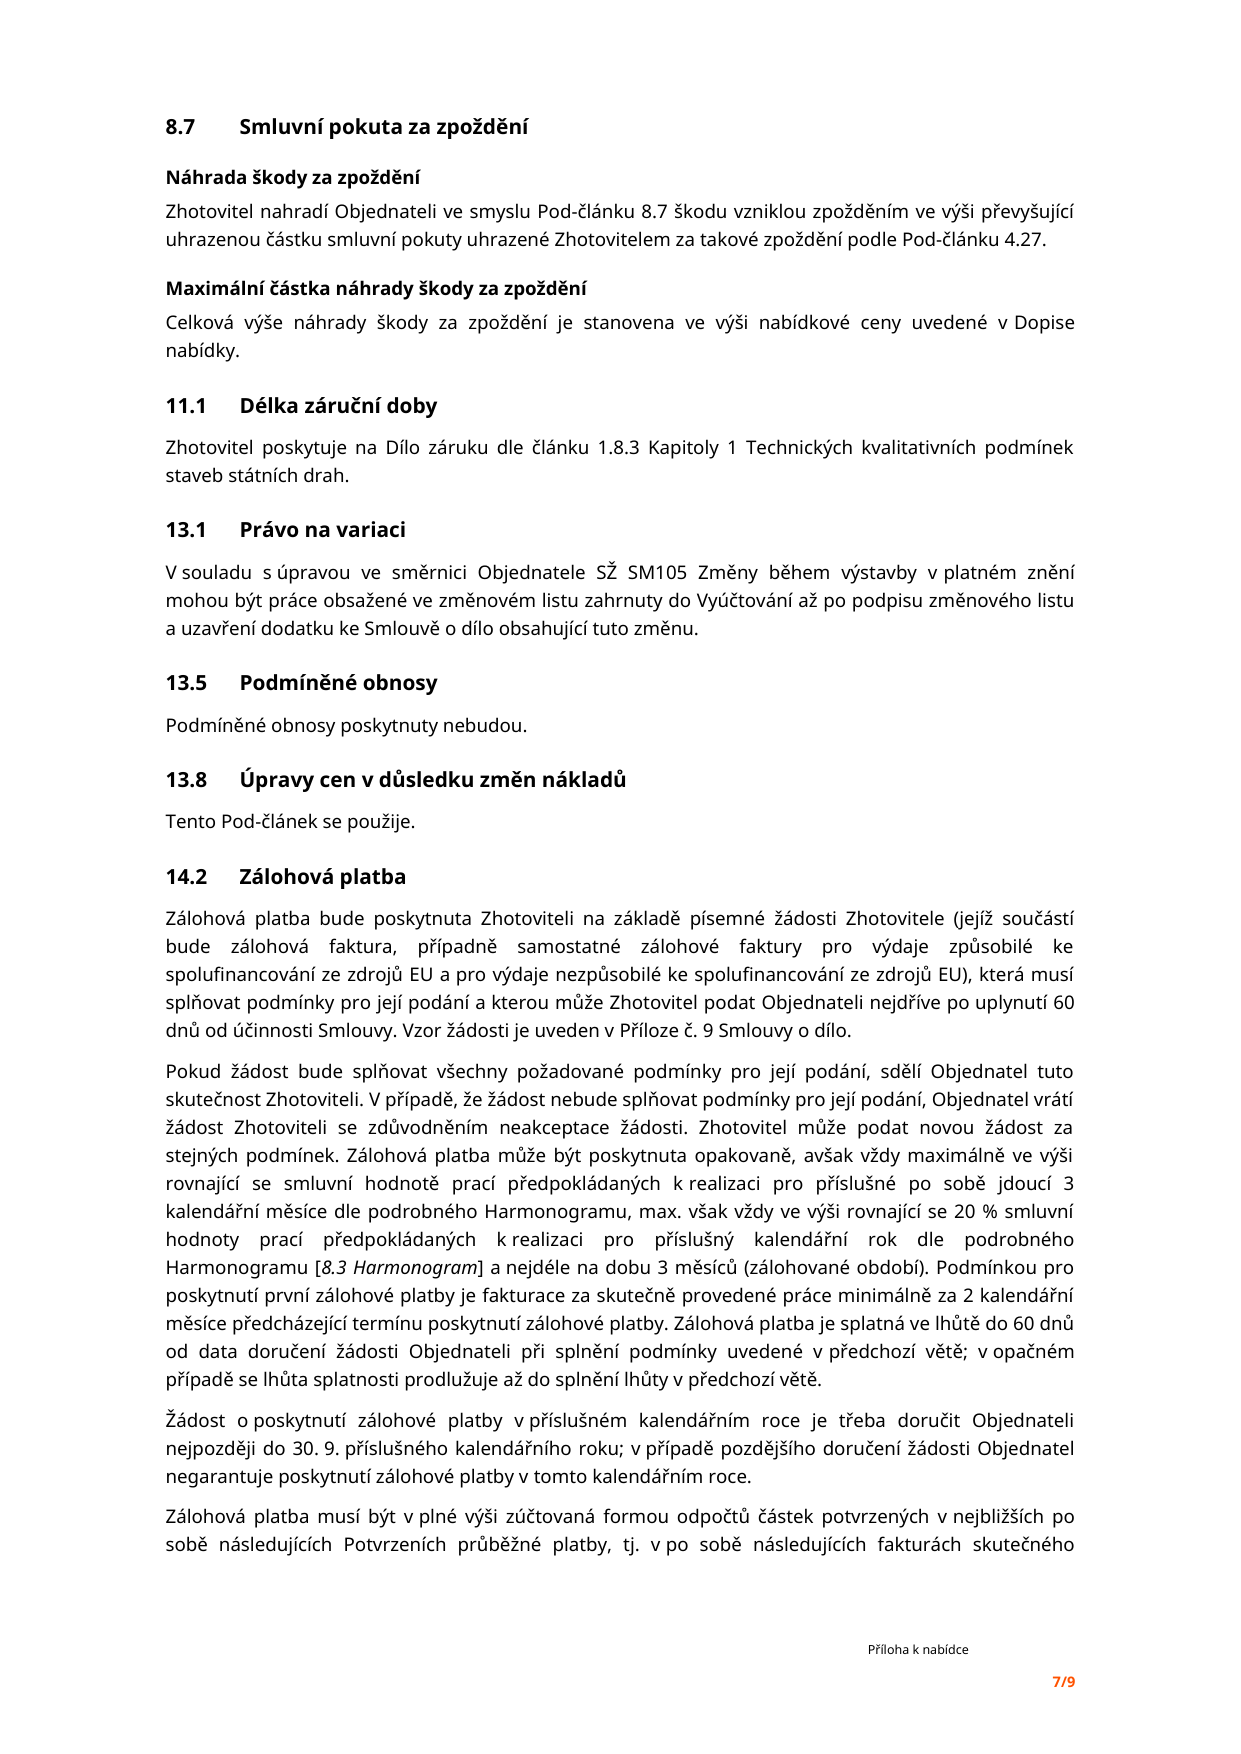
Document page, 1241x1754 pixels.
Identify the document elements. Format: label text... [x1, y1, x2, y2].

text Celková výše náhrady škody za zpoždění je stanovena ve výši nabídkové ceny uvedené v Dopise nabídky. [165, 310, 1075, 363]
text Pokud žádost bude splňovat všechny požadované podmínky pro její podání, sdělí Objednatel tuto skutečnost Zhotoviteli. V případě, že žádost nebude splňovat podmínky pro její podání, Objednatel vrátí žádost Zhotoviteli se zdůvodněním neakceptace žádosti. Zhotovitel může podat novou žádost za stejných podmínek. Zálohová platba může být poskytnuta opakovaně, avšak vždy maximálně ve výši rovnající se smluvní hodnotě prací předpokládaných k realizaci pro příslušné po sobě jdoucí 3 kalendářní měsíce dle podrobného Harmonogramu, max. však vždy ve výši rovnající se 20 % smluvní hodnoty prací předpokládaných k realizaci pro příslušný kalendářní rok dle podrobného Harmonogramu [8.3 Harmonogram] a nejdéle na dobu 3 měsíců (zálohované období). Podmínkou pro poskytnutí první zálohové platby je fakturace za skutečně provedené práce minimálně za 2 kalendářní měsíce předcházející termínu poskytnutí zálohové platby. Zálohová platba je splatná ve lhůtě do 60 dnů od data doručení žádosti Objednateli při splnění podmínky uvedené v předchozí větě; v opačném případě se lhůta splatnosti prodlužuje až do splnění lhůty v předchozí větě. [165, 1058, 1075, 1392]
text 13.8 Úpravy cen v důsledku změn nákladů [165, 765, 1075, 793]
text V souladu s úpravou ve směrnici Objednatele SŽ SM105 Změny během výstavby v platném znění mohou být práce obsažené ve změnovém listu zahrnuty do Vyúčtování až po podpisu změnového listu a uzavření dodatku ke Smlouvě o dílo obsahující tuto změnu. [165, 559, 1075, 641]
text Náhrada škody za zpoždění [165, 164, 1075, 190]
text Maximální částka náhrady škody za zpoždění [165, 275, 1075, 301]
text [165, 1503, 1075, 1557]
text Zhotovitel nahradí Objednateli ve smyslu Pod-článku 8.7 škodu vzniklou zpožděním ve výši převyšující uhrazenou částku smluvní pokuty uhrazené Zhotovitelem za takové zpoždění podle Pod-článku 4.27. [165, 198, 1075, 252]
text 11.1 Délka záruční doby [165, 391, 1075, 419]
text Zhotovitel poskytuje na Dílo záruku dle článku 1.8.3 Kapitoly 1 Technických kvalitativních podmínek staveb státních drah. [165, 434, 1075, 488]
text 13.5 Podmíněné obnosy [165, 668, 1075, 697]
text Podmíněné obnosy poskytnuty nebudou. [165, 712, 1075, 738]
text 8.7 Smluvní pokuta za zpoždění [165, 112, 1075, 141]
text 14.2 Zálohová platba [165, 862, 1075, 890]
text Zálohová platba bude poskytnuta Zhotoviteli na základě písemné žádosti Zhotovitele (jejíž součástí bude zálohová faktura, případně samostatné zálohové faktury pro výdaje způsobilé ke spolufinancování ze zdrojů EU a pro výdaje nezpůsobilé ke spolufinancování ze zdrojů EU), která musí splňovat podmínky pro její podání a kterou může Zhotovitel podat Objednateli nejdříve po uplynutí 60 dnů od účinnosti Smlouvy. Vzor žádosti je uveden v Příloze č. 9 Smlouvy o dílo. [165, 906, 1075, 1043]
text 13.1 Právo na variaci [165, 516, 1075, 544]
text Tento Pod-článek se použije. [165, 809, 1075, 834]
text Žádost o poskytnutí zálohové platby v příslušném kalendářním roce je třeba doručit Objednateli nejpozději do 30. 9. příslušného kalendářního roku; v případě pozdějšího doručení žádosti Objednatel negarantuje poskytnutí zálohové platby v tomto kalendářním roce. [165, 1407, 1075, 1488]
